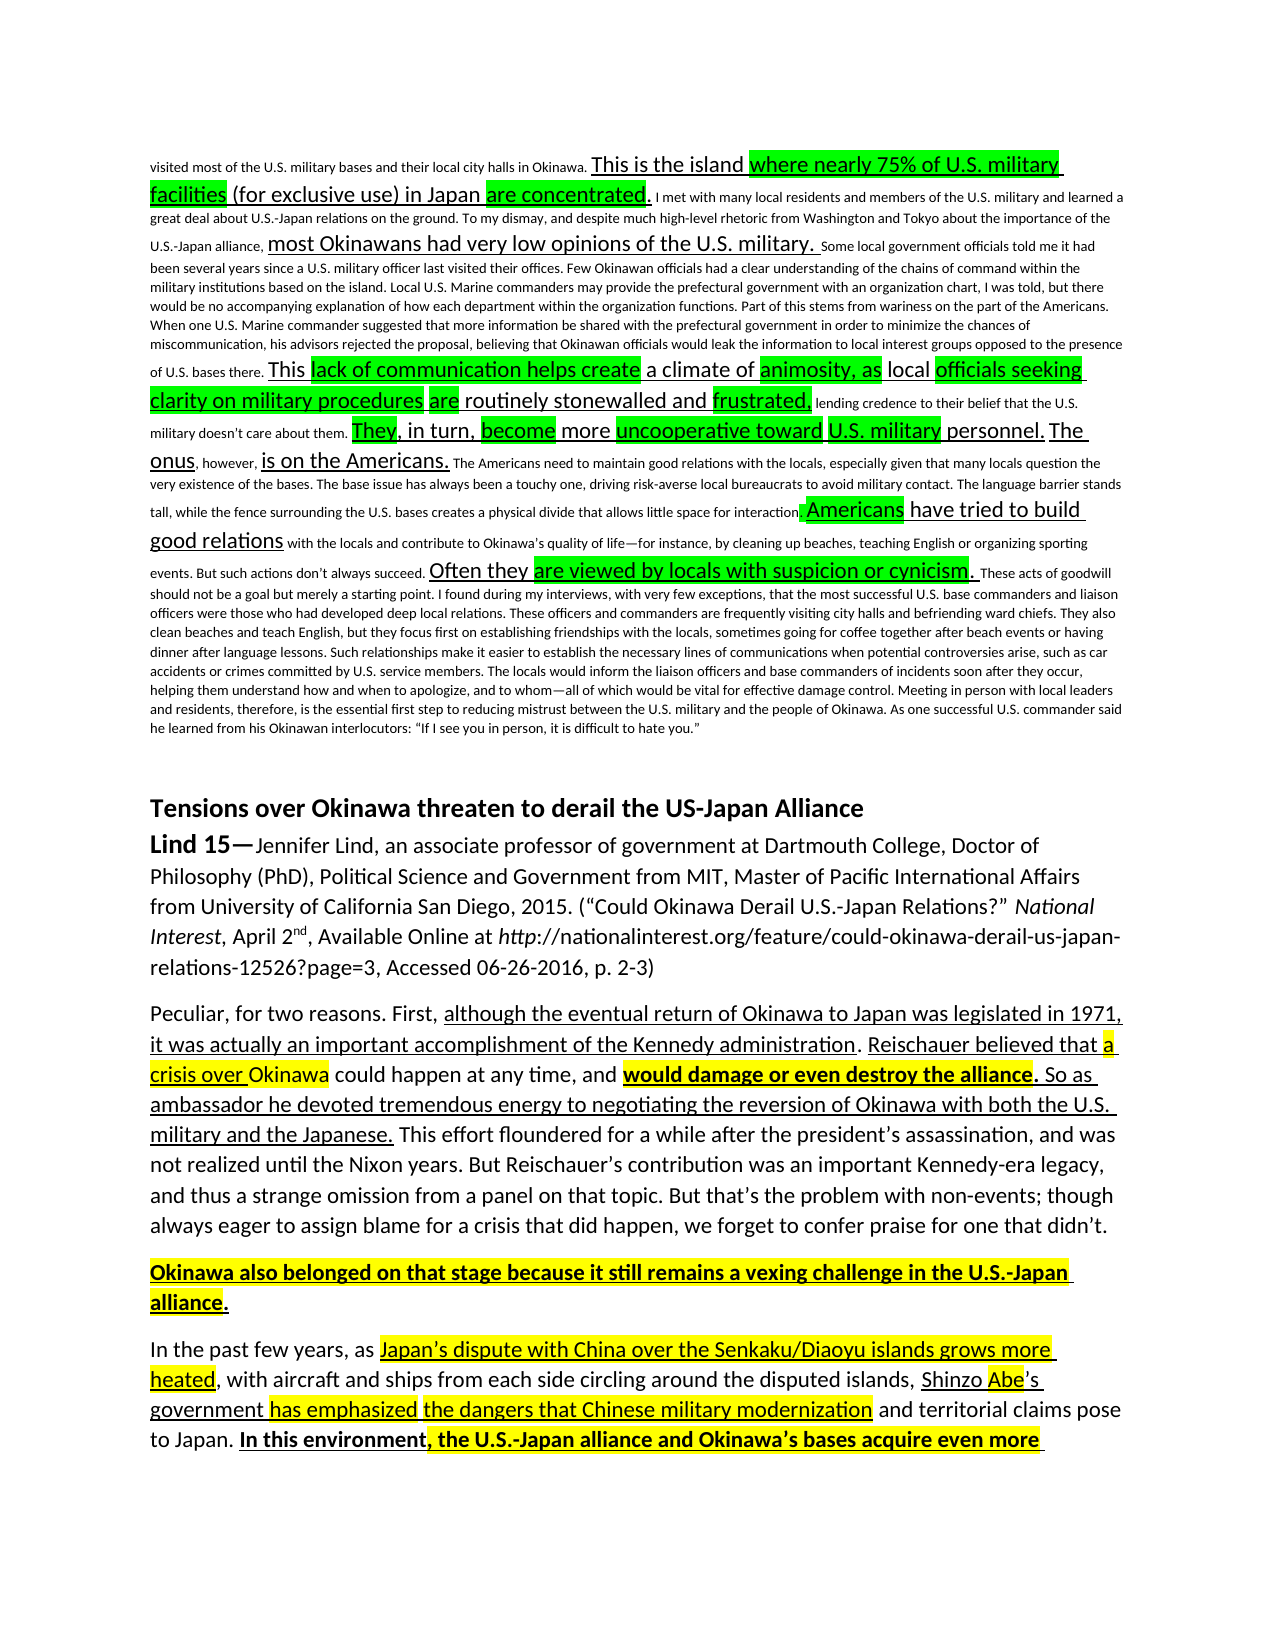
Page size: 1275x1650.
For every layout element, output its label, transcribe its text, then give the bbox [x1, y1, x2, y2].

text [150, 1335, 1125, 1454]
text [150, 150, 1125, 737]
subtitle Tensions over Okinawa threaten to derail the US-Japan Alliance [150, 791, 1125, 824]
text Peculiar, for two reasons. First, although the eventual return of Okinawa to Japan was legislated in 1971, it was actually an important accomplishment of the Kennedy administration. Reischauer believed that a crisis over Okinawa could happen at any time, and would damage or even destroy the alliance. So as ambassador he devoted tremendous energy to negotiating the reversion of Okinawa with both the U.S. military and the Japanese. This effort floundered for a while after the president’s assassination, and was not realized until the Nixon years. But Reischauer’s contribution was an important Kennedy-era legacy, and thus a strange omission from a panel on that topic. But that’s the problem with non-events; though always eager to assign blame for a crisis that did happen, we forget to confer praise for one that didn’t. [150, 999, 1125, 1239]
text Okinawa also belonged on that stage because it still remains a vexing challenge in the U.S.-Japan alliance. [150, 1258, 1125, 1316]
text Lind 15—Jennifer Lind, an associate professor of government at Dartmouth College, Doctor of Philosophy (PhD), Political Science and Government from MIT, Master of Pacific International Affairs from University of California San Diego, 2015. (“Could Okinawa Derail U.S.-Japan Relations?” National Interest, April 2nd, Available Online at http://nationalinterest.org/feature/could-okinawa-derail-us-japan-relations-12526?page=3, Accessed 06-26-2016, p. 2-3) [150, 827, 1125, 981]
